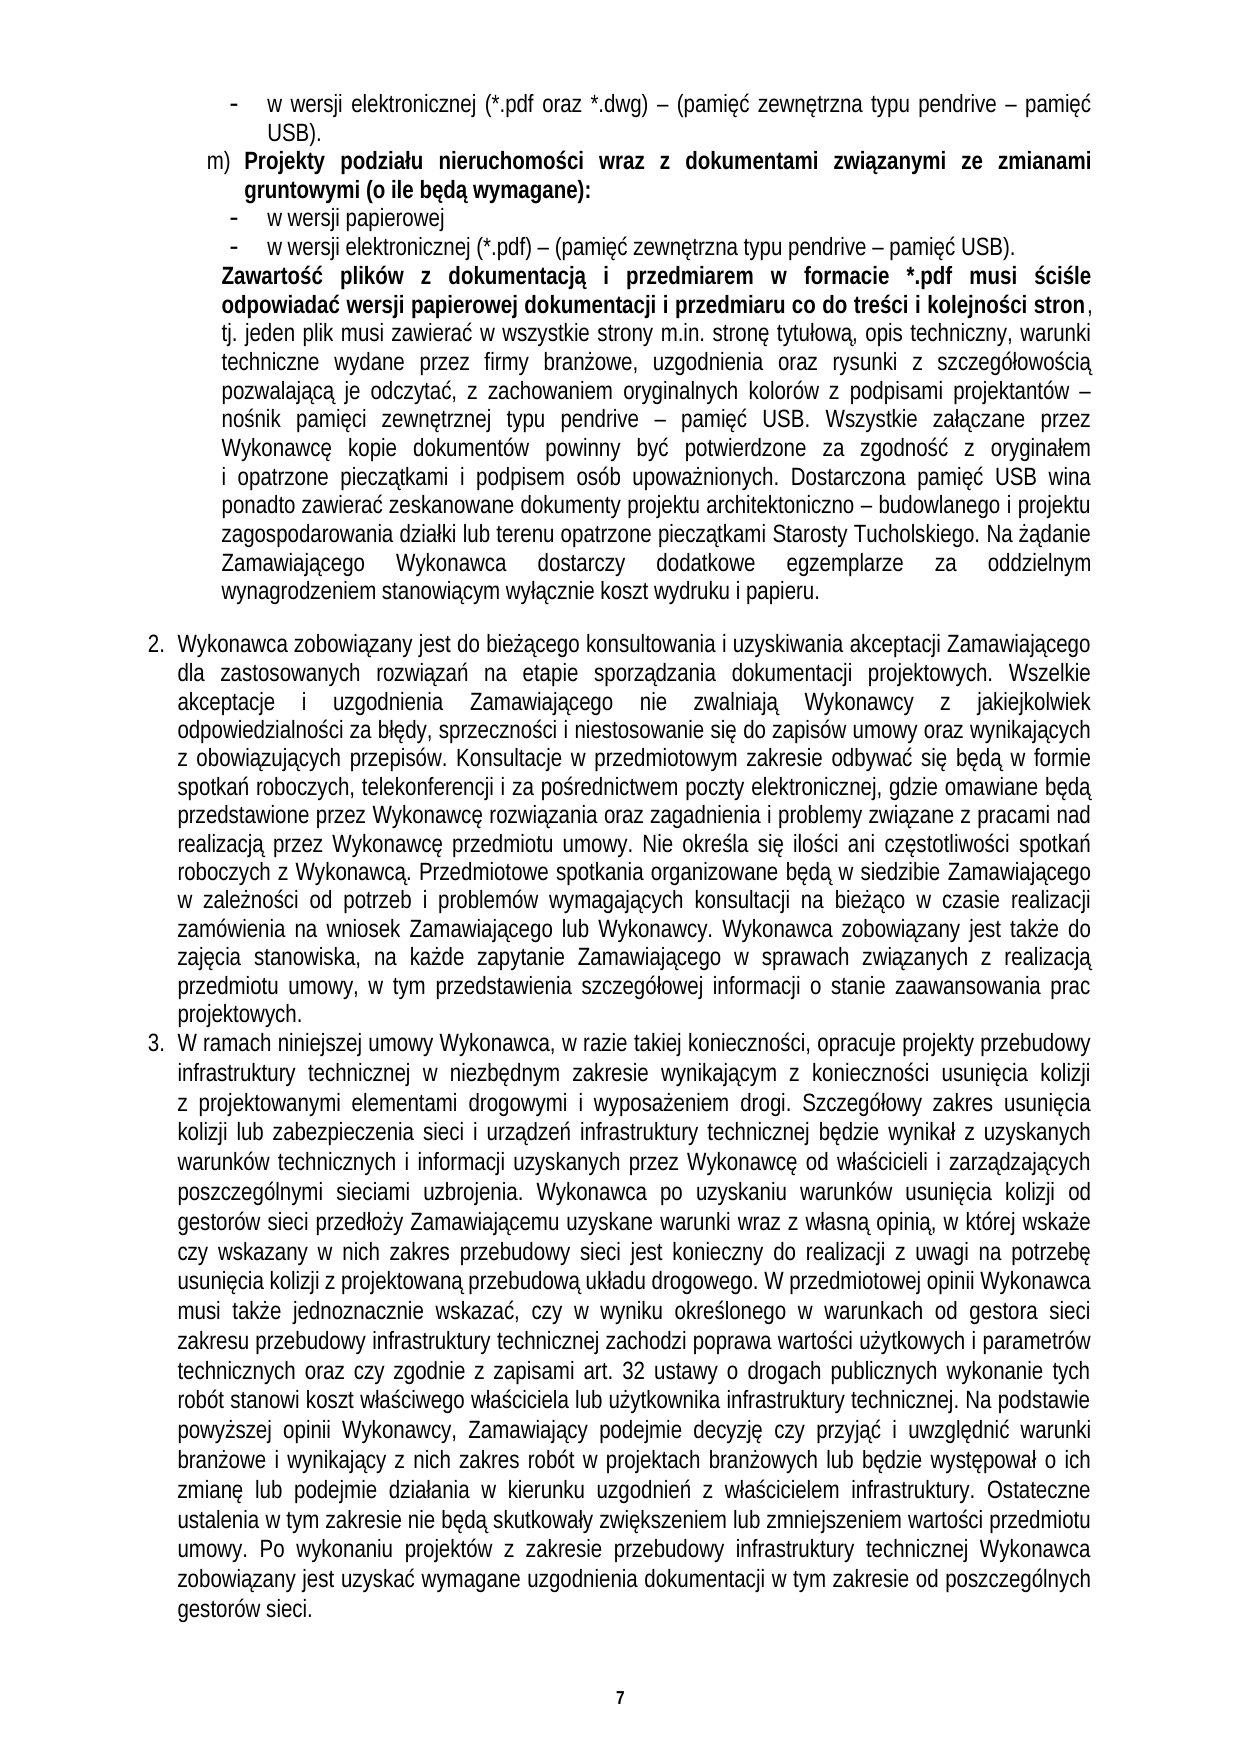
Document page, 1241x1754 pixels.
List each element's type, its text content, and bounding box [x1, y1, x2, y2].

list w wersji elektronicznej (*.pdf) – (pamięć zewnętrzna typu pendrive – pamięć USB). [229, 232, 1093, 261]
list Wykonawca zobowiązany jest do bieżącego konsultowania i uzyskiwania akceptacji Zamawiającego dla zastosowanych rozwiązań na etapie sporządzania dokumentacji projektowych. Wszelkie akceptacje i uzgodnienia Zamawiającego nie zwalniają Wykonawcy z jakiejkolwiek odpowiedzialności za błędy, sprzeczności i niestosowanie się do zapisów umowy oraz wynikających z obowiązujących przepisów. Konsultacje w przedmiotowym zakresie odbywać się będą w formie spotkań roboczych, telekonferencji i za pośrednictwem poczty elektronicznej, gdzie omawiane będą przedstawione przez Wykonawcę rozwiązania oraz zagadnienia i problemy związane z pracami nad realizacją przez Wykonawcę przedmiotu umowy. Nie określa się ilości ani częstotliwości spotkań roboczych z Wykonawcą. Przedmiotowe spotkania organizowane będą w siedzibie Zamawiającego w zależności od potrzeb i problemów wymagających konsultacji na bieżąco w czasie realizacji zamówienia na wniosek Zamawiającego lub Wykonawcy. Wykonawca zobowiązany jest także do zajęcia stanowiska, na każde zapytanie Zamawiającego w sprawach związanych z realizacją przedmiotu umowy, w tym przedstawienia szczegółowej informacji o stanie zaawansowania prac projektowych. [148, 630, 1093, 1028]
text Zawartość plików z dokumentacją i przedmiarem w formacie *.pdf musi ściśle odpowiadać wersji papierowej dokumentacji i przedmiaru co do treści i kolejności stron, tj. jeden plik musi zawierać w wszystkie strony m.in. stronę tytułową, opis techniczny, warunki techniczne wydane przez firmy branżowe, uzgodnienia oraz rysunki z szczegółowością pozwalającą je odczytać, z zachowaniem oryginalnych kolorów z podpisami projektantów – nośnik pamięci zewnętrznej typu pendrive – pamięć USB. Wszystkie załączane przez Wykonawcę kopie dokumentów powinny być potwierdzone za zgodność z oryginałem i opatrzone pieczątkami i podpisem osób upoważnionych. Dostarczona pamięć USB wina ponadto zawierać zeskanowane dokumenty projektu architektoniczno – budowlanego i projektu zagospodarowania działki lub terenu opatrzone pieczątkami Starosty Tucholskiego. Na żądanie Zamawiającego Wykonawca dostarczy dodatkowe egzemplarze za oddzielnym wynagrodzeniem stanowiącym wyłącznie koszt wydruku i papieru. [221, 261, 1093, 605]
list w wersji elektronicznej (*.pdf oraz *.dwg) – (pamięć zewnętrzna typu pendrive – pamięć USB). [229, 89, 1093, 146]
list W ramach niniejszej umowy Wykonawca, w razie takiej konieczności, opracuje projekty przebudowy infrastruktury technicznej w niezbędnym zakresie wynikającym z konieczności usunięcia kolizji z projektowanymi elementami drogowymi i wyposażeniem drogi. Szczegółowy zakres usunięcia kolizji lub zabezpieczenia sieci i urządzeń infrastruktury technicznej będzie wynikał z uzyskanych warunków technicznych i informacji uzyskanych przez Wykonawcę od właścicieli i zarządzających poszczególnymi sieciami uzbrojenia. Wykonawca po uzyskaniu warunków usunięcia kolizji od gestorów sieci przedłoży Zamawiającemu uzyskane warunki wraz z własną opinią, w której wskaże czy wskazany w nich zakres przebudowy sieci jest konieczny do realizacji z uwagi na potrzebę usunięcia kolizji z projektowaną przebudową układu drogowego. W przedmiotowej opinii Wykonawca musi także jednoznacznie wskazać, czy w wyniku określonego w warunkach od gestora sieci zakresu przebudowy infrastruktury technicznej zachodzi poprawa wartości użytkowych i parametrów technicznych oraz czy zgodnie z zapisami art. 32 ustawy o drogach publicznych wykonanie tych robót stanowi koszt właściwego właściciela lub użytkownika infrastruktury technicznej. Na podstawie powyższej opinii Wykonawcy, Zamawiający podejmie decyzję czy przyjąć i uwzględnić warunki branżowe i wynikający z nich zakres robót w projektach branżowych lub będzie występował o ich zmianę lub podejmie działania w kierunku uzgodnień z właścicielem infrastruktury. Ostateczne ustalenia w tym zakresie nie będą skutkowały zwiększeniem lub zmniejszeniem wartości przedmiotu umowy. Po wykonaniu projektów z zakresie przebudowy infrastruktury technicznej Wykonawca zobowiązany jest uzyskać wymagane uzgodnienia dokumentacji w tym zakresie od poszczególnych gestorów sieci. [148, 1028, 1093, 1623]
list Projekty podziału nieruchomości wraz z dokumentami związanymi ze zmianami gruntowymi (o ile będą wymagane): [207, 146, 1093, 203]
list w wersji papierowej [229, 203, 1093, 232]
